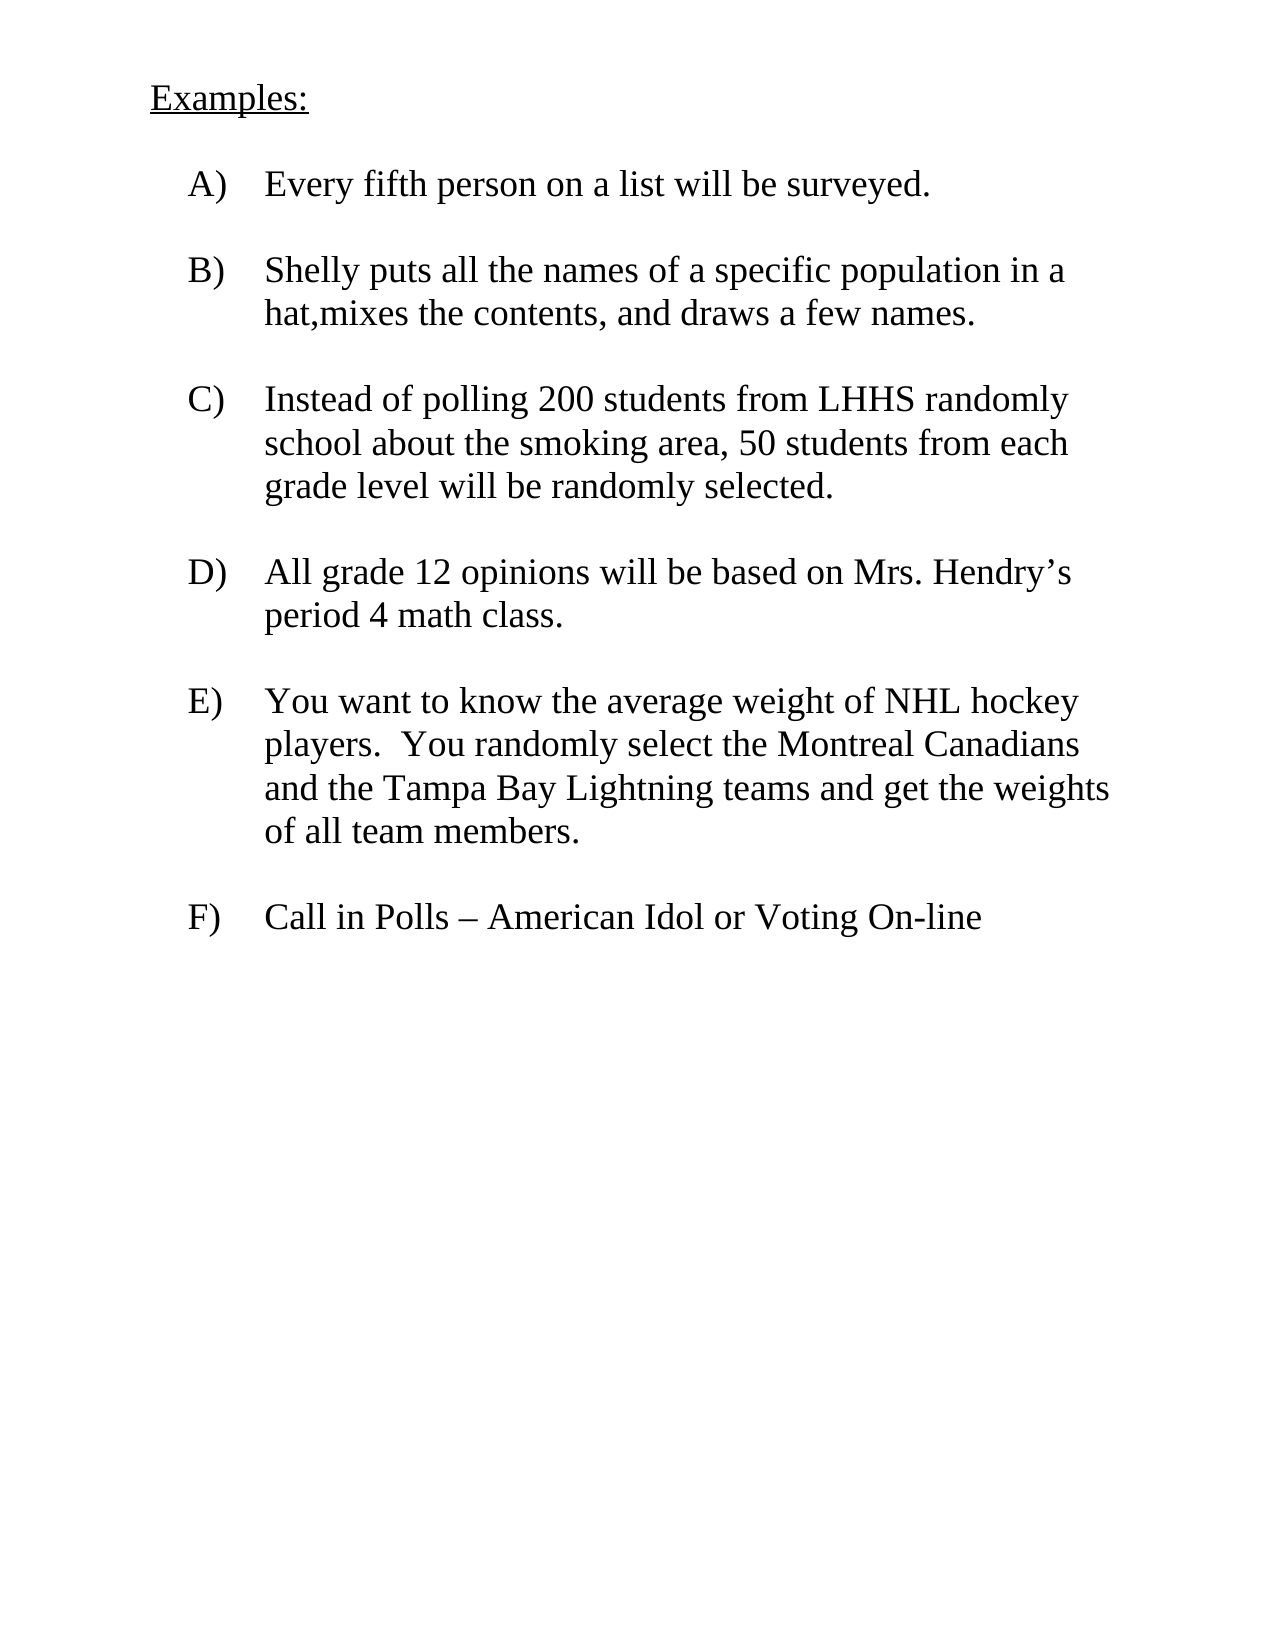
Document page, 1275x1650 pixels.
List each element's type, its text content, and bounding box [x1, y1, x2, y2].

list All grade 12 opinions will be based on Mrs. Hendry’s period 4 math class. [187, 549, 1125, 636]
text Examples: [150, 75, 1125, 118]
list You want to know the average weight of NHL hockey players. You randomly select the Montreal Canadians and the Tampa Bay Lightning teams and get the weights of all team members. [187, 679, 1125, 851]
list Every fifth person on a list will be surveyed. [187, 161, 1125, 204]
list Instead of polling 200 students from LHHS randomly school about the smoking area, 50 students from each grade level will be randomly selected. [187, 377, 1125, 506]
list Call in Polls – American Idol or Voting On-line [187, 894, 1125, 937]
list Shelly puts all the names of a specific population in a hat,mixes the contents, and draws a few names. [187, 247, 1125, 334]
